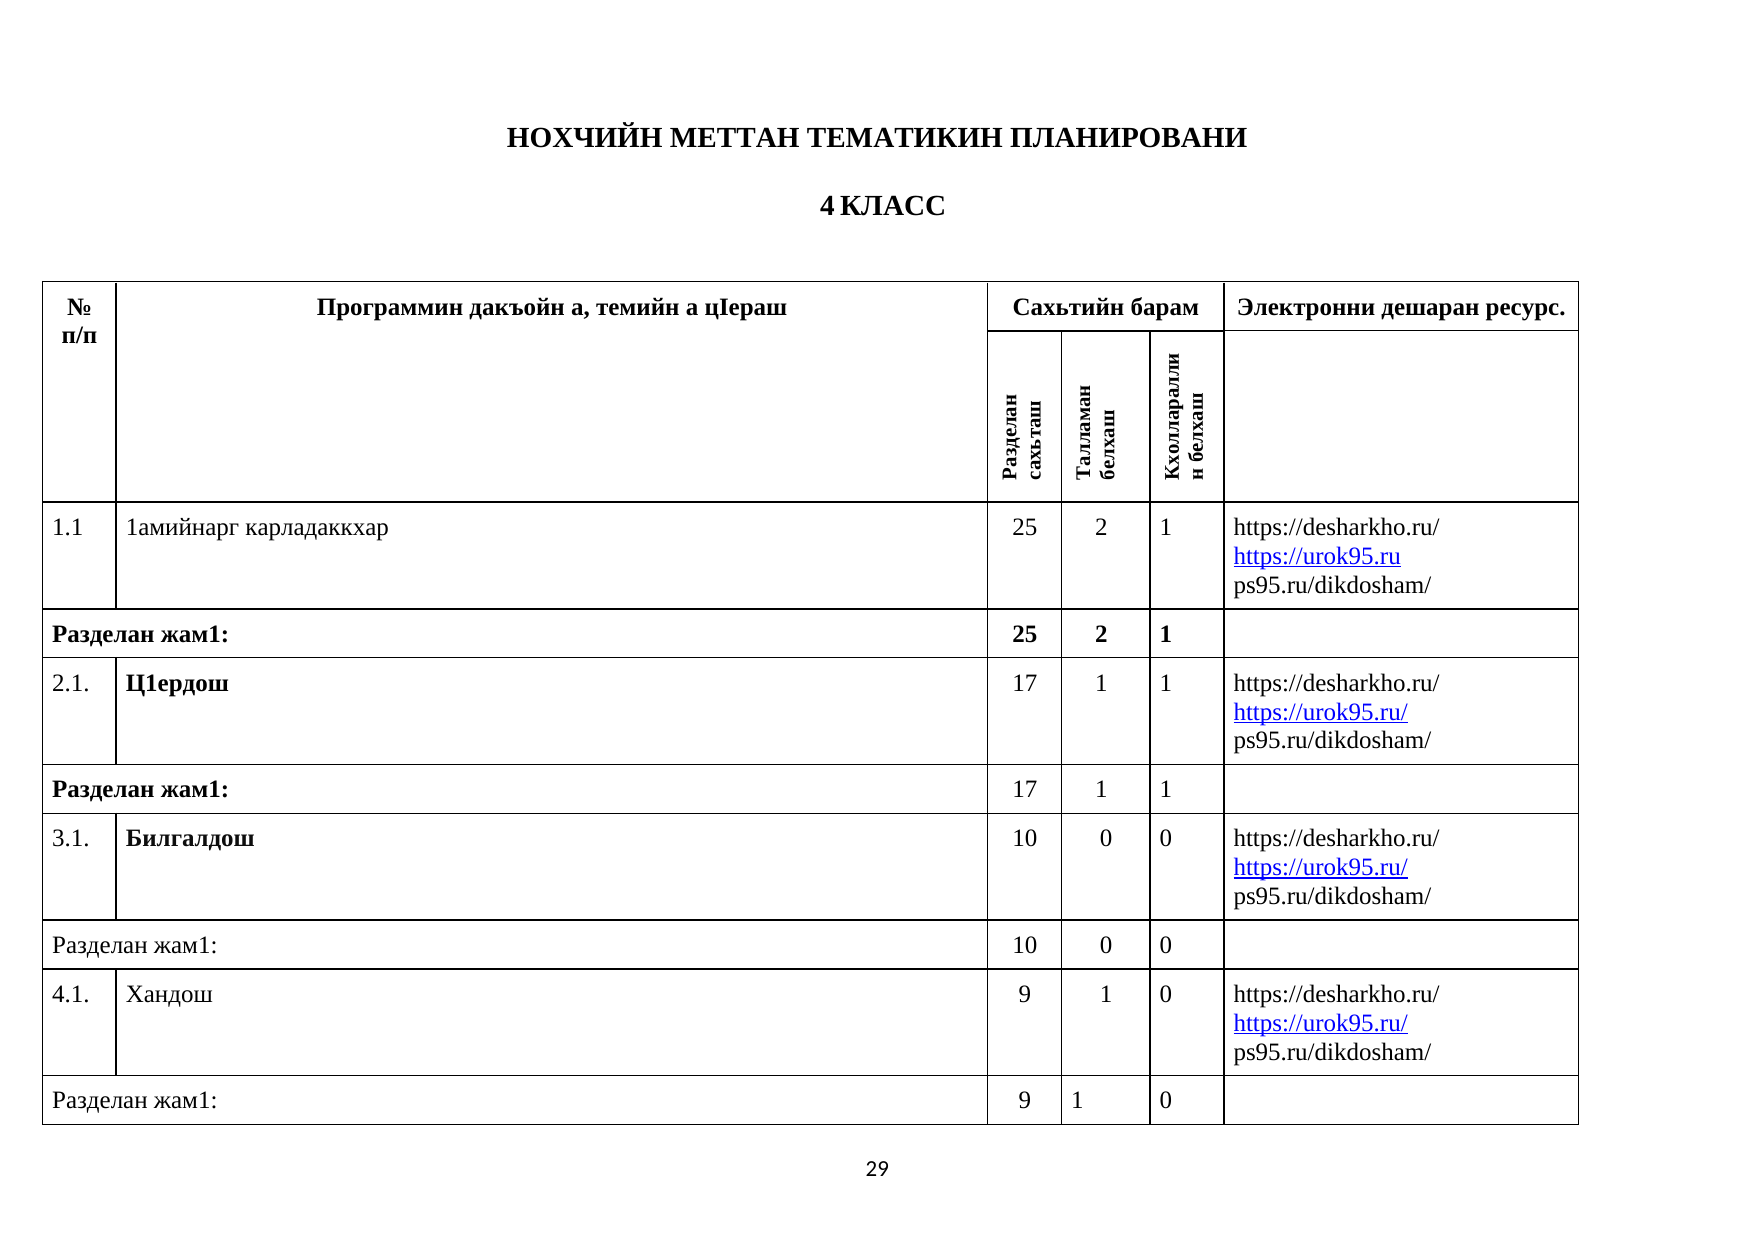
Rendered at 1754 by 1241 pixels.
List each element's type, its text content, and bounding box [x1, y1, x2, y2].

table_cell 1 [1151, 503, 1223, 608]
table_header № п/п [43, 282, 116, 501]
table_cell Ц1ердош [117, 658, 987, 763]
table_cell 1 [1062, 658, 1149, 763]
table_cell 10 [988, 814, 1061, 919]
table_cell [1225, 814, 1578, 919]
table_cell Разделан жам1: [43, 1076, 987, 1124]
table_cell 1амийнарг карладаккхар [117, 503, 987, 608]
table_header Программин дакъойн а, темийн а цӀераш [117, 282, 987, 501]
table_cell 0 [1151, 921, 1223, 968]
table_cell Разделан жам1: [43, 610, 987, 657]
table_cell 0 [1151, 970, 1223, 1075]
table_cell 1 [1151, 658, 1223, 763]
table_cell [1225, 765, 1578, 812]
table_cell 0 [1062, 921, 1149, 968]
table_cell [1225, 1076, 1578, 1124]
table_cell [1225, 610, 1578, 657]
table_cell 17 [988, 658, 1061, 763]
table_cell 9 [988, 970, 1061, 1075]
table_cell 3.1. [43, 814, 115, 919]
table_cell 10 [988, 921, 1061, 968]
table_cell Разделан жам1: [43, 921, 987, 968]
table_cell Хандош [117, 970, 987, 1075]
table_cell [1225, 970, 1578, 1075]
table_cell 1 [1062, 970, 1149, 1075]
table_cell Разделан жам1: [43, 765, 987, 812]
table_cell 2 [1062, 610, 1149, 657]
table_cell https://desharkho.ru/ https://urok95.ru ps95.ru/dikdosham/ [1225, 503, 1578, 608]
table_cell 2.1. [43, 658, 115, 763]
table_cell https://desharkho.ru/ https://urok95.ru/ ps95.ru/dikdosham/ [1225, 658, 1578, 763]
table_cell 1.1 [43, 503, 115, 608]
table_cell Кхоллараллин белхаш [1151, 332, 1223, 501]
table_cell 0 [1151, 814, 1223, 919]
table_cell 9 [988, 1076, 1061, 1124]
table_cell 17 [988, 765, 1061, 812]
table_cell Билгалдош [117, 814, 987, 919]
table_cell 0 [1062, 814, 1149, 919]
table_cell [1225, 921, 1578, 968]
table_header Сахьтийн барам [988, 282, 1224, 330]
table_cell 25 [988, 610, 1061, 657]
table_cell 0 [1151, 1076, 1223, 1124]
table_cell 1 [1062, 1076, 1149, 1124]
table_header Электронни дешаран ресурс. [1225, 282, 1578, 330]
table_cell 4.1. [43, 970, 115, 1075]
table_cell [1225, 331, 1578, 501]
table_cell 1 [1151, 610, 1223, 657]
table_cell 25 [988, 503, 1061, 608]
table_cell 2 [1062, 503, 1149, 608]
list КЛАСС [101, 188, 1665, 222]
table_cell 1 [1151, 765, 1223, 812]
table_cell Разделан сахьташ [988, 332, 1061, 501]
table_cell Талламан белхаш [1062, 332, 1149, 501]
text НОХЧИЙН МЕТТАН ТЕМАТИКИН ПЛАНИРОВАНИ [89, 120, 1665, 153]
table_cell 1 [1062, 765, 1149, 812]
